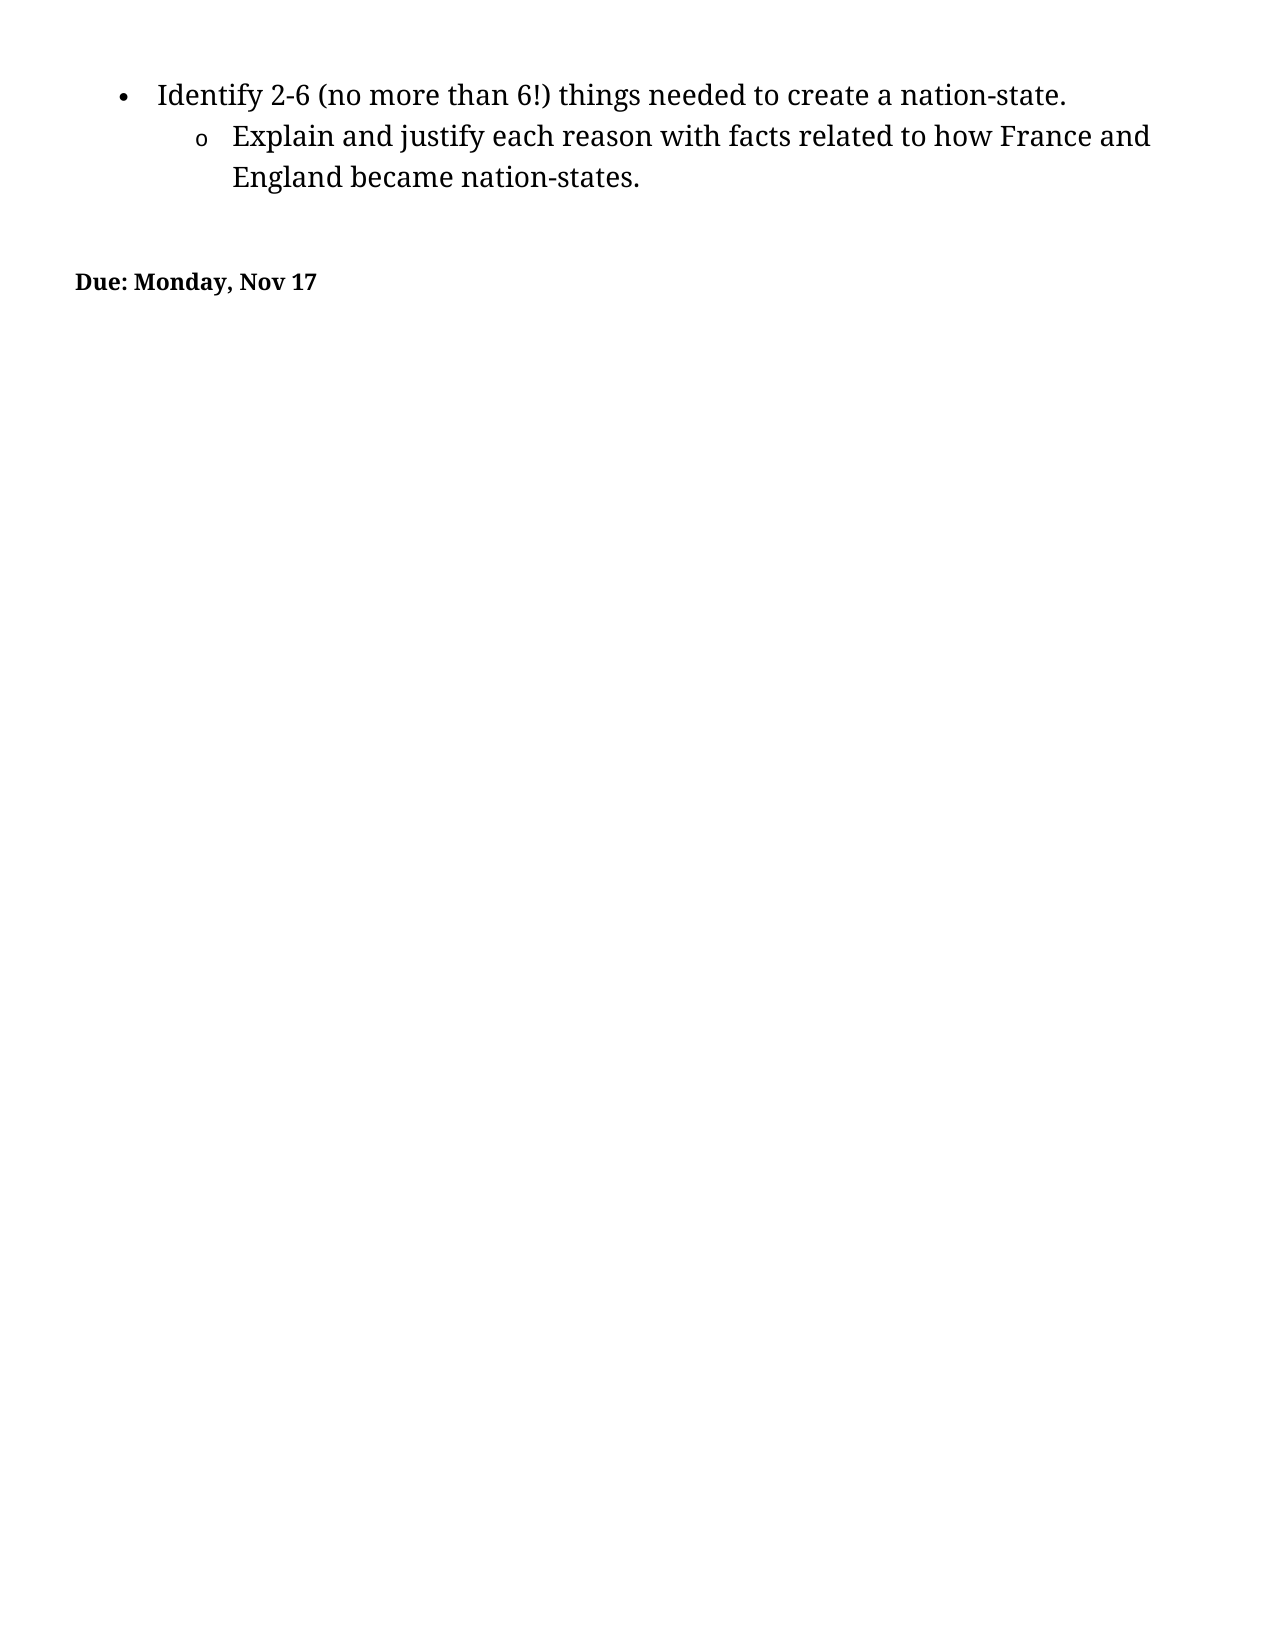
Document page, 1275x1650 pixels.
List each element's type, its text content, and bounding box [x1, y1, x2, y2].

text Due: Monday, Nov 17 [75, 266, 1200, 297]
list Identify 2-6 (no more than 6!) things needed to create a nation-state. [119, 75, 1200, 113]
list Explain and justify each reason with facts related to how France and England became nation-states. [194, 116, 1200, 196]
